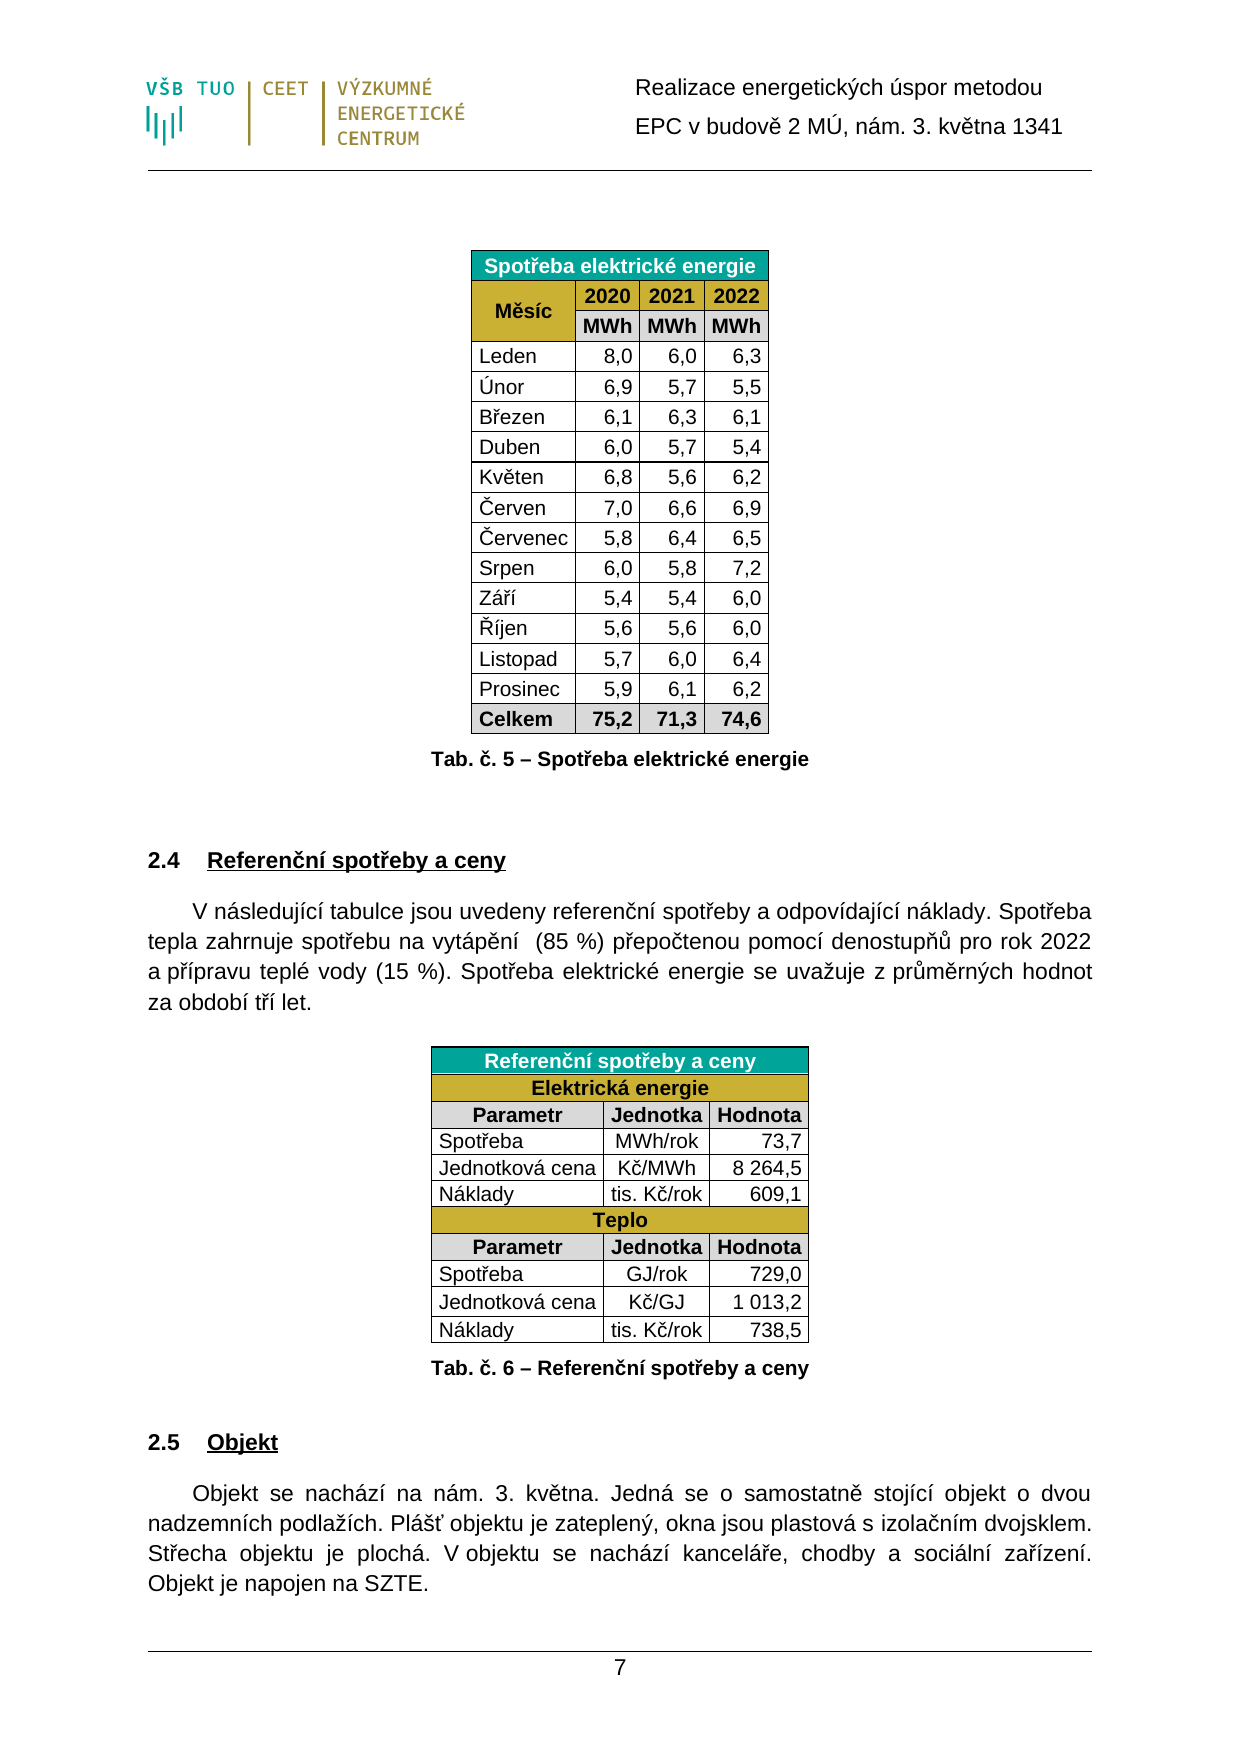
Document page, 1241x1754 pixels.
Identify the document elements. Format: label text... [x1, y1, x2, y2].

table_cell 7,2 [705, 553, 768, 582]
table_cell Náklady [432, 1317, 603, 1342]
table_cell 5,8 [576, 523, 639, 552]
table_cell Hodnota [710, 1234, 808, 1260]
table_cell 2021 [640, 281, 704, 310]
table_cell tis. Kč/rok [604, 1317, 709, 1342]
table_cell 609,1 [710, 1181, 808, 1206]
table_cell Září [472, 583, 575, 612]
table_cell 6,2 [705, 463, 768, 492]
table_cell 5,6 [640, 614, 704, 643]
table_cell 6,4 [640, 523, 704, 552]
table_cell 6,0 [640, 342, 704, 371]
table_cell 6,0 [705, 583, 768, 612]
table_cell 6,9 [576, 372, 639, 401]
table_cell 6,1 [705, 402, 768, 431]
table_cell Kč/MWh [604, 1155, 709, 1180]
table_cell 8 264,5 [710, 1155, 808, 1180]
table_cell 71,3 [640, 704, 704, 733]
table_cell MWh [576, 311, 639, 341]
table_cell Říjen [472, 614, 575, 643]
table_cell Jednotka [604, 1234, 709, 1260]
table_cell Únor [472, 372, 575, 401]
table_cell 5,7 [640, 432, 704, 461]
table_cell Květen [472, 463, 575, 492]
text Objekt se nachází na nám. 3. května. Jedná se o samostatně stojící objekt o dvou nadzemních podlažích. Plášť objektu je zateplený, okna jsou plastová s izolačním dvojsklem. Střecha objektu je plochá. V objektu se nachází kanceláře, chodby a sociální zařízení. Objekt je napojen na SZTE. [148, 1480, 1092, 1597]
table_cell Náklady [432, 1181, 603, 1206]
table_cell 6,4 [705, 644, 768, 673]
table_cell 6,1 [576, 402, 639, 431]
table_cell 5,9 [576, 674, 639, 703]
text Objekt [148, 1429, 1092, 1455]
text Tab. č. 5 – Spotřeba elektrické energie [148, 747, 1092, 771]
table_cell Parametr [432, 1102, 603, 1128]
table_cell 5,6 [640, 463, 704, 492]
table_cell Duben [472, 432, 575, 461]
table_cell 5,4 [576, 583, 639, 612]
table_cell MWh [640, 311, 704, 341]
table_cell 6,3 [705, 342, 768, 371]
table_cell 6,6 [640, 493, 704, 522]
picture [128, 73, 489, 163]
table_cell Hodnota [710, 1102, 808, 1128]
text Referenční spotřeby a ceny [148, 847, 1092, 873]
table_cell 5,7 [576, 644, 639, 673]
text Tab. č. 6 – Referenční spotřeby a ceny [148, 1356, 1092, 1404]
table_cell Elektrická energie [432, 1075, 808, 1101]
table_cell 5,8 [640, 553, 704, 582]
table_cell 729,0 [710, 1261, 808, 1286]
table_cell 2022 [705, 281, 768, 310]
table_header Spotřeba elektrické energie [472, 251, 768, 280]
table_cell Srpen [472, 553, 575, 582]
table_cell 74,6 [705, 704, 768, 733]
table_cell MWh/rok [604, 1129, 709, 1154]
table_cell 6,0 [640, 644, 704, 673]
text V následující tabulce jsou uvedeny referenční spotřeby a odpovídající náklady. Spotřeba tepla zahrnuje spotřebu na vytápění (85 %) přepočtenou pomocí denostupňů pro rok 2022 a přípravu teplé vody (15 %). Spotřeba elektrické energie se uvažuje z průměrných hodnot za období tří let. [148, 898, 1092, 1015]
table_cell 6,3 [640, 402, 704, 431]
table_cell Jednotková cena [432, 1287, 603, 1316]
table_cell Kč/GJ [604, 1287, 709, 1316]
table_cell 6,1 [640, 674, 704, 703]
table_cell 75,2 [576, 704, 639, 733]
table_cell 738,5 [710, 1317, 808, 1342]
table_cell 8,0 [576, 342, 639, 371]
table_cell 7,0 [576, 493, 639, 522]
table_cell 2020 [576, 281, 639, 310]
table_cell 5,4 [640, 583, 704, 612]
table_cell MWh [705, 311, 768, 341]
table_cell Měsíc [472, 281, 575, 341]
table_cell Parametr [432, 1234, 603, 1260]
table_cell Červenec [472, 523, 575, 552]
table_cell GJ/rok [604, 1261, 709, 1286]
table_cell Jednotková cena [432, 1155, 603, 1180]
table_cell Červen [472, 493, 575, 522]
table_cell Spotřeba [432, 1261, 603, 1286]
table_cell 1 013,2 [710, 1287, 808, 1316]
table_cell 5,7 [640, 372, 704, 401]
table_cell Spotřeba [432, 1129, 603, 1154]
table_cell Březen [472, 402, 575, 431]
table_cell Celkem [472, 704, 575, 733]
table_cell tis. Kč/rok [604, 1181, 709, 1206]
table_cell 73,7 [710, 1129, 808, 1154]
table_cell Leden [472, 342, 575, 371]
table_cell 6,5 [705, 523, 768, 552]
table_cell Jednotka [604, 1102, 709, 1128]
table_cell 6,9 [705, 493, 768, 522]
table_cell 6,2 [705, 674, 768, 703]
table_header Referenční spotřeby a ceny [432, 1048, 808, 1073]
table_cell 5,6 [576, 614, 639, 643]
table_cell 6,0 [705, 614, 768, 643]
table_cell Listopad [472, 644, 575, 673]
table_cell Prosinec [472, 674, 575, 703]
table_cell 5,4 [705, 432, 768, 461]
table_cell 6,0 [576, 432, 639, 461]
table_cell 6,0 [576, 553, 639, 582]
table_cell 5,5 [705, 372, 768, 401]
table_cell 6,8 [576, 463, 639, 492]
table_cell Teplo [432, 1207, 808, 1233]
